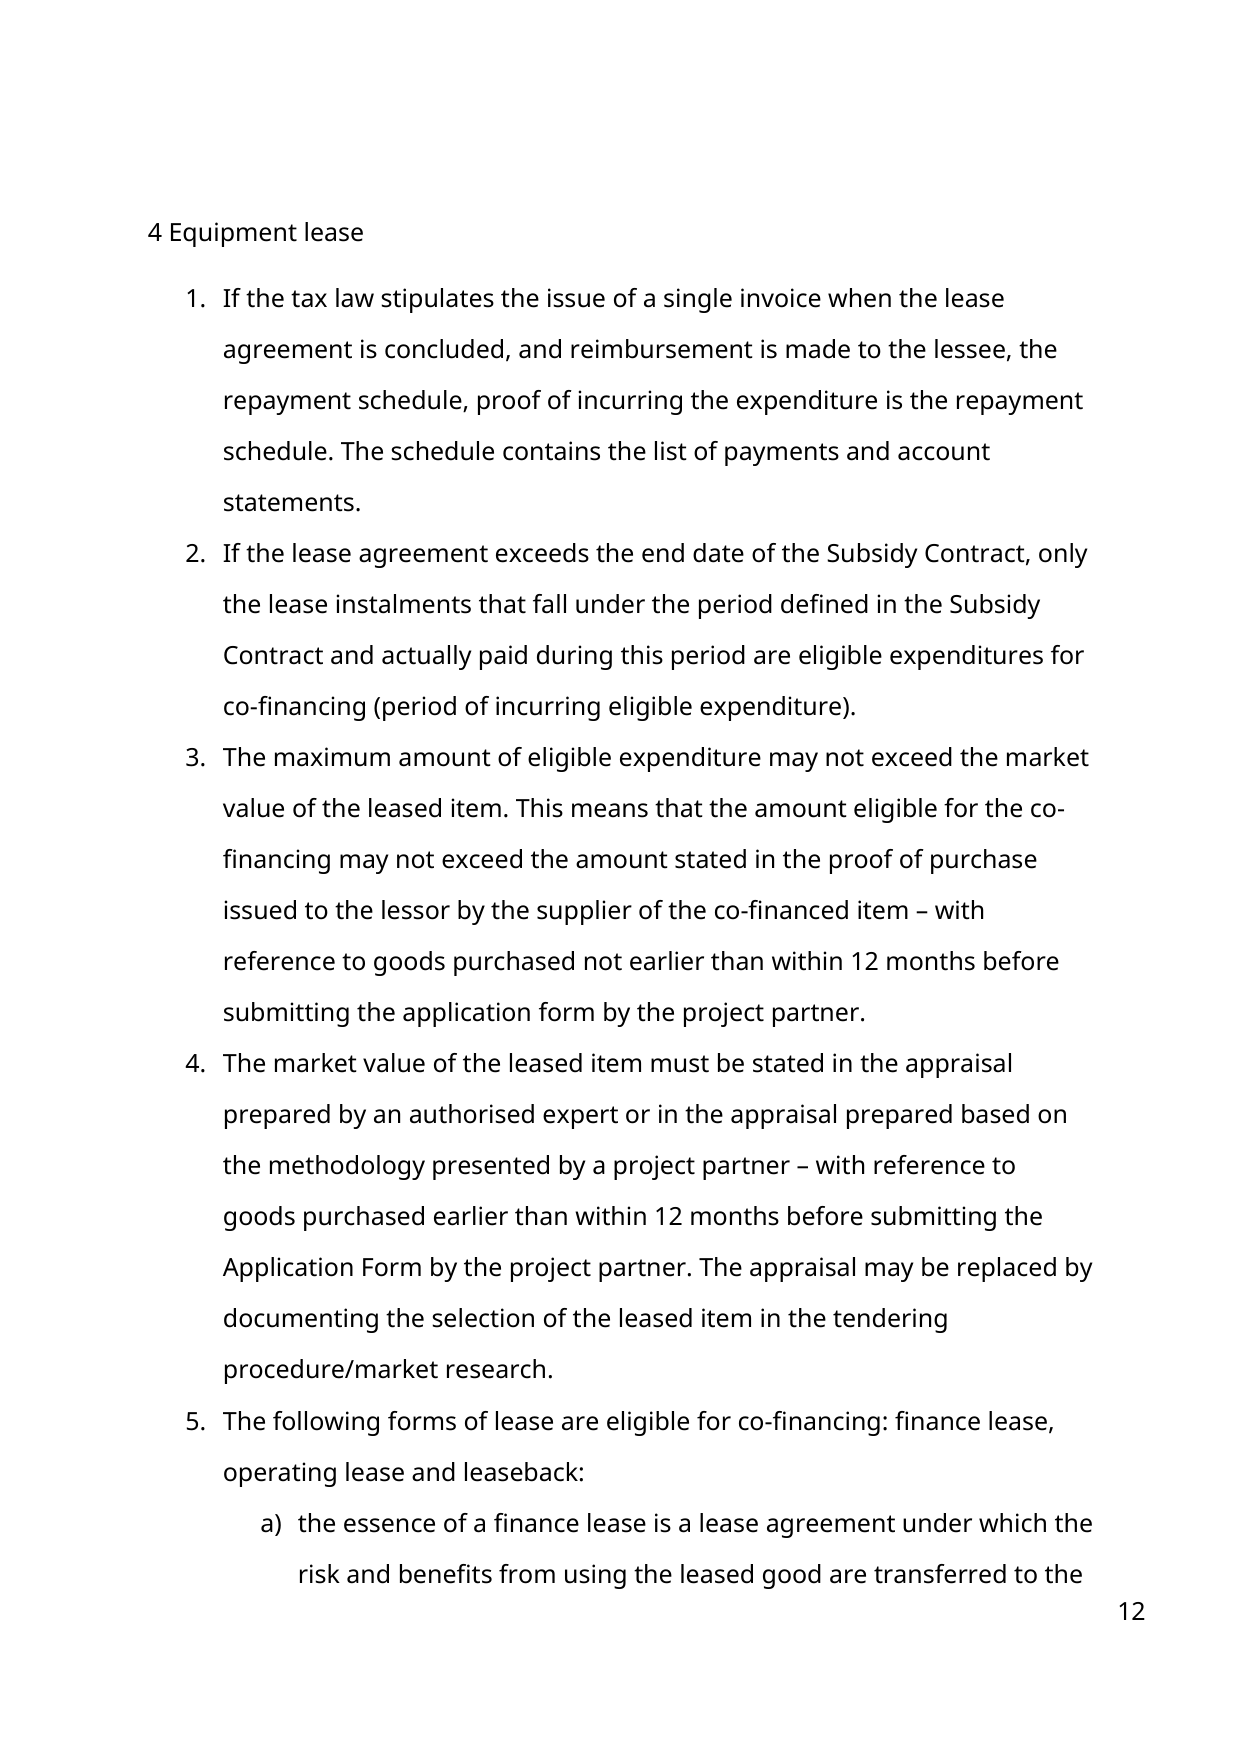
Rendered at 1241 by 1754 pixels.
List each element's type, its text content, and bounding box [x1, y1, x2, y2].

list The following forms of lease are eligible for co-financing: finance lease, operating lease and leaseback: [185, 1403, 1094, 1488]
list If the tax law stipulates the issue of a single invoice when the lease agreement is concluded, and reimbursement is made to the lessee, the repayment schedule, proof of incurring the expenditure is the repayment schedule. The schedule contains the list of payments and account statements. [185, 280, 1094, 518]
list If the lease agreement exceeds the end date of the Subsidy Contract, only the lease instalments that fall under the period defined in the Subsidy Contract and actually paid during this period are eligible expenditures for co-financing (period of incurring eligible expenditure). [185, 536, 1094, 723]
list The market value of the leased item must be stated in the appraisal prepared by an authorised expert or in the appraisal prepared based on the methodology presented by a project partner – with reference to goods purchased earlier than within 12 months before submitting the Application Form by the project partner. The appraisal may be replaced by documenting the selection of the leased item in the tendering procedure/market research. [185, 1046, 1094, 1386]
list The maximum amount of eligible expenditure may not exceed the market value of the leased item. This means that the amount eligible for the co-financing may not exceed the amount stated in the proof of purchase issued to the lessor by the supplier of the co-financed item – with reference to goods purchased not earlier than within 12 months before submitting the application form by the project partner. [185, 740, 1094, 1029]
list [260, 1505, 1094, 1590]
subtitle 4 Equipment lease [148, 214, 1097, 248]
